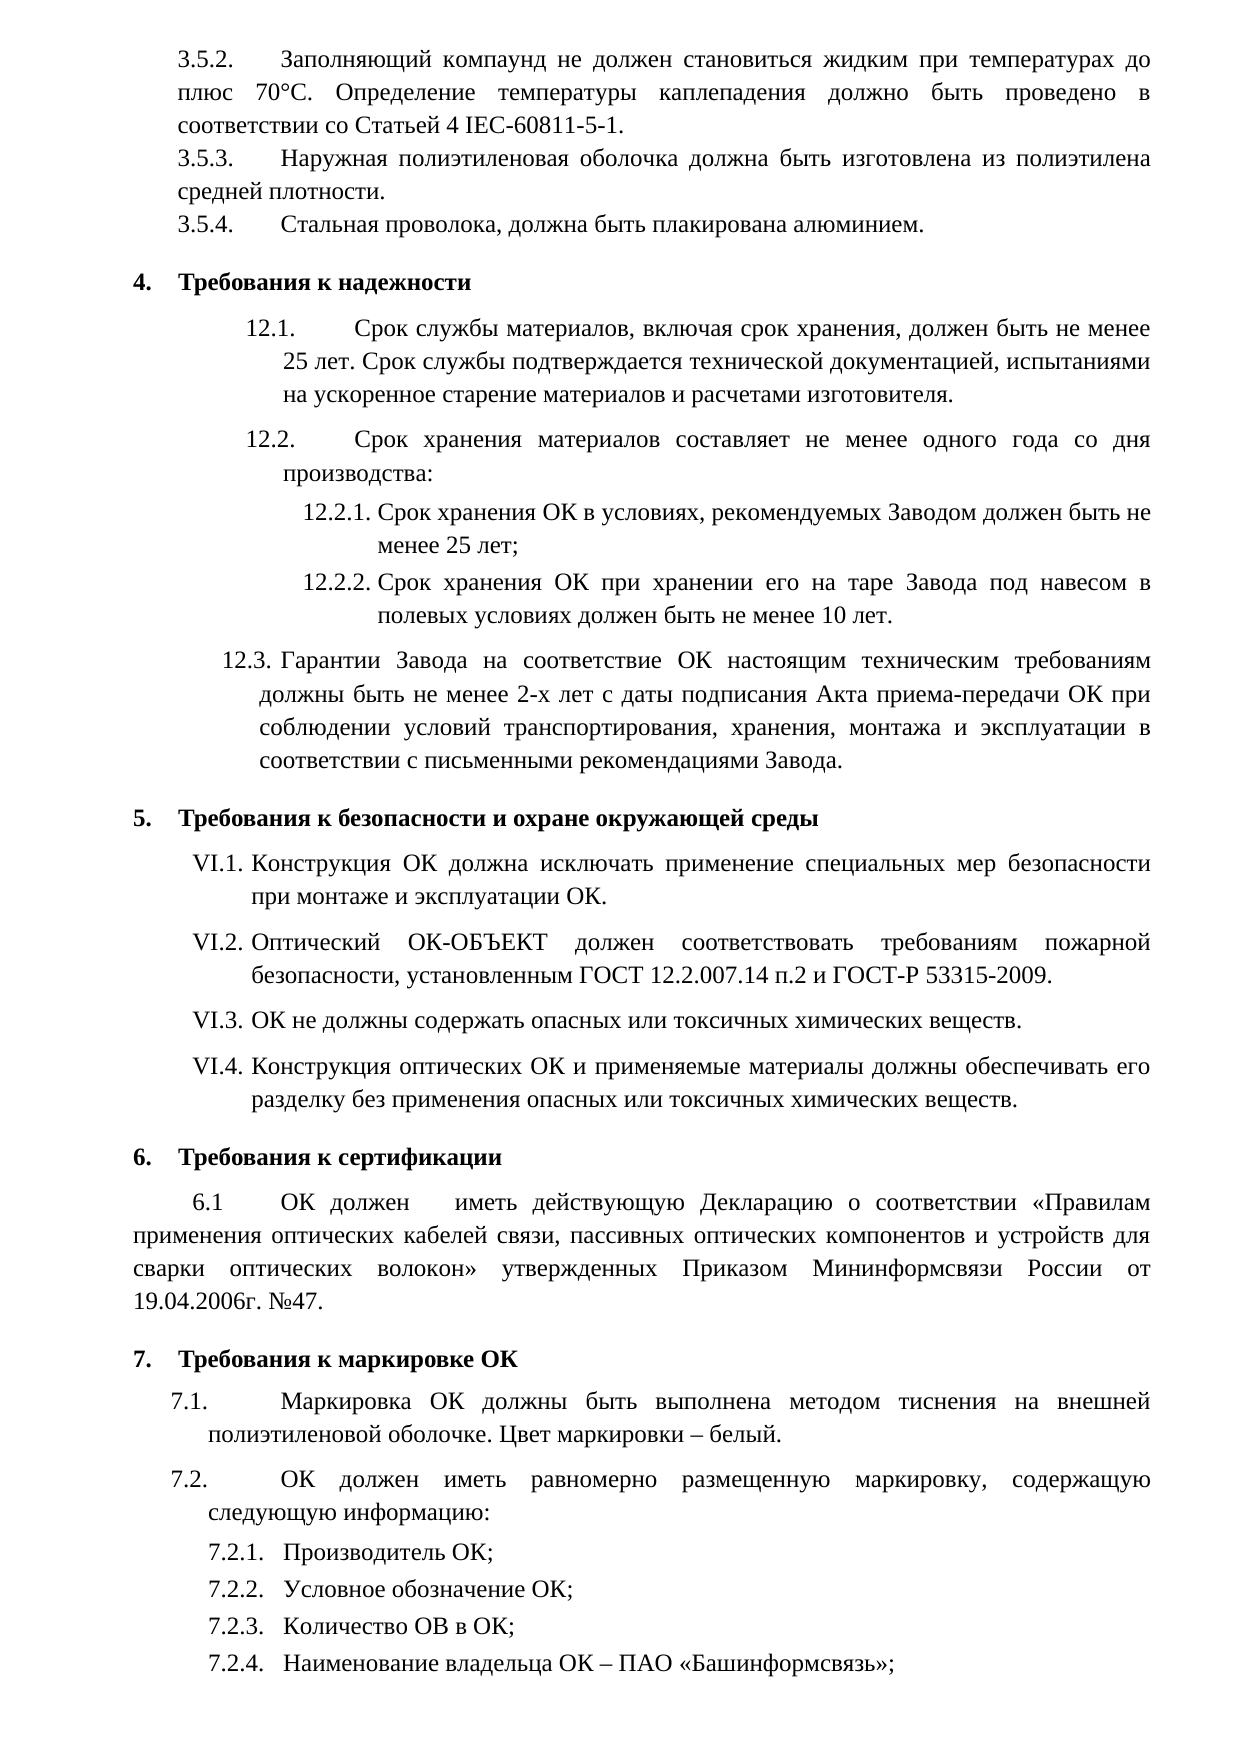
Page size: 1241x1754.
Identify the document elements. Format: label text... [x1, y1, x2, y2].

subtitle Гарантии Завода на соответствие ОК настоящим техническим требованиям должны быть не менее 2-х лет с даты подписания Акта приема-передачи ОК при соблюдении условий транспортирования, хранения, монтажа и эксплуатации в соответствии с письменными рекомендациями Завода. [222, 646, 1152, 773]
subtitle Условное обозначение ОК; [208, 1574, 1152, 1602]
subtitle Заполняющий компаунд не должен становиться жидким при температурах до плюс 70°С. Определение температуры каплепадения должно быть проведено в соответствии со Статьей 4 IEC-60811-5-1. [177, 44, 1152, 139]
subtitle Маркировка ОК должны быть выполнена методом тиснения на внешней полиэтиленовой оболочке. Цвет маркировки – белый. [170, 1386, 1152, 1447]
subtitle Стальная проволока, должна быть плакирована алюминием. [177, 209, 1152, 238]
subtitle Требования к безопасности и охране окружающей среды [133, 803, 1152, 831]
subtitle Срок хранения ОК при хранении его на таре Завода под навесом в полевых условиях должен быть не менее 10 лет. [302, 567, 1152, 629]
subtitle Требования к надежности [133, 267, 1152, 296]
subtitle Количество ОВ в ОК; [208, 1611, 1152, 1640]
subtitle Конструкция оптических ОК и применяемые материалы должны обеспечивать его разделку без применения опасных или токсичных химических веществ. [192, 1051, 1152, 1113]
subtitle ОК должен иметь равномерно размещенную маркировку, содержащую следующую информацию: [170, 1464, 1152, 1526]
subtitle Оптический ОК-ОБЪЕКТ должен соответствовать требованиям пожарной безопасности, установленным ГОСТ 12.2.007.14 п.2 и ГОСТ-Р 53315-2009. [192, 927, 1152, 988]
subtitle Срок службы материалов, включая срок хранения, должен быть не менее 25 лет. Срок службы подтверждается технической документацией, испытаниями на ускоренное старение материалов и расчетами изготовителя. [245, 313, 1152, 408]
subtitle Срок хранения материалов составляет не менее одного года со дня производства: [245, 424, 1152, 486]
subtitle Требования к маркировке ОК [133, 1344, 1152, 1373]
subtitle Конструкция ОК должна исключать применение специальных мер безопасности при монтаже и эксплуатации ОК. [192, 848, 1152, 910]
text 6.1 ОК должен иметь действующую Декларацию о соответствии «Правилам применения оптических кабелей связи, пассивных оптических компонентов и устройств для сварки оптических волокон» утвержденных Приказом Мининформсвязи России от 19.04.2006г. №47. [133, 1187, 1152, 1315]
subtitle Производитель ОК; [208, 1537, 1152, 1565]
subtitle Срок хранения ОК в условиях, рекомендуемых Заводом должен быть не менее 25 лет; [302, 497, 1152, 559]
subtitle Наименование владельца ОК – ПАО «Башинформсвязь»; [208, 1648, 1152, 1677]
subtitle ОК не должны содержать опасных или токсичных химических веществ. [192, 1005, 1152, 1034]
subtitle Наружная полиэтиленовая оболочка должна быть изготовлена из полиэтилена средней плотности. [177, 143, 1152, 205]
subtitle Требования к сертификации [133, 1142, 1152, 1171]
